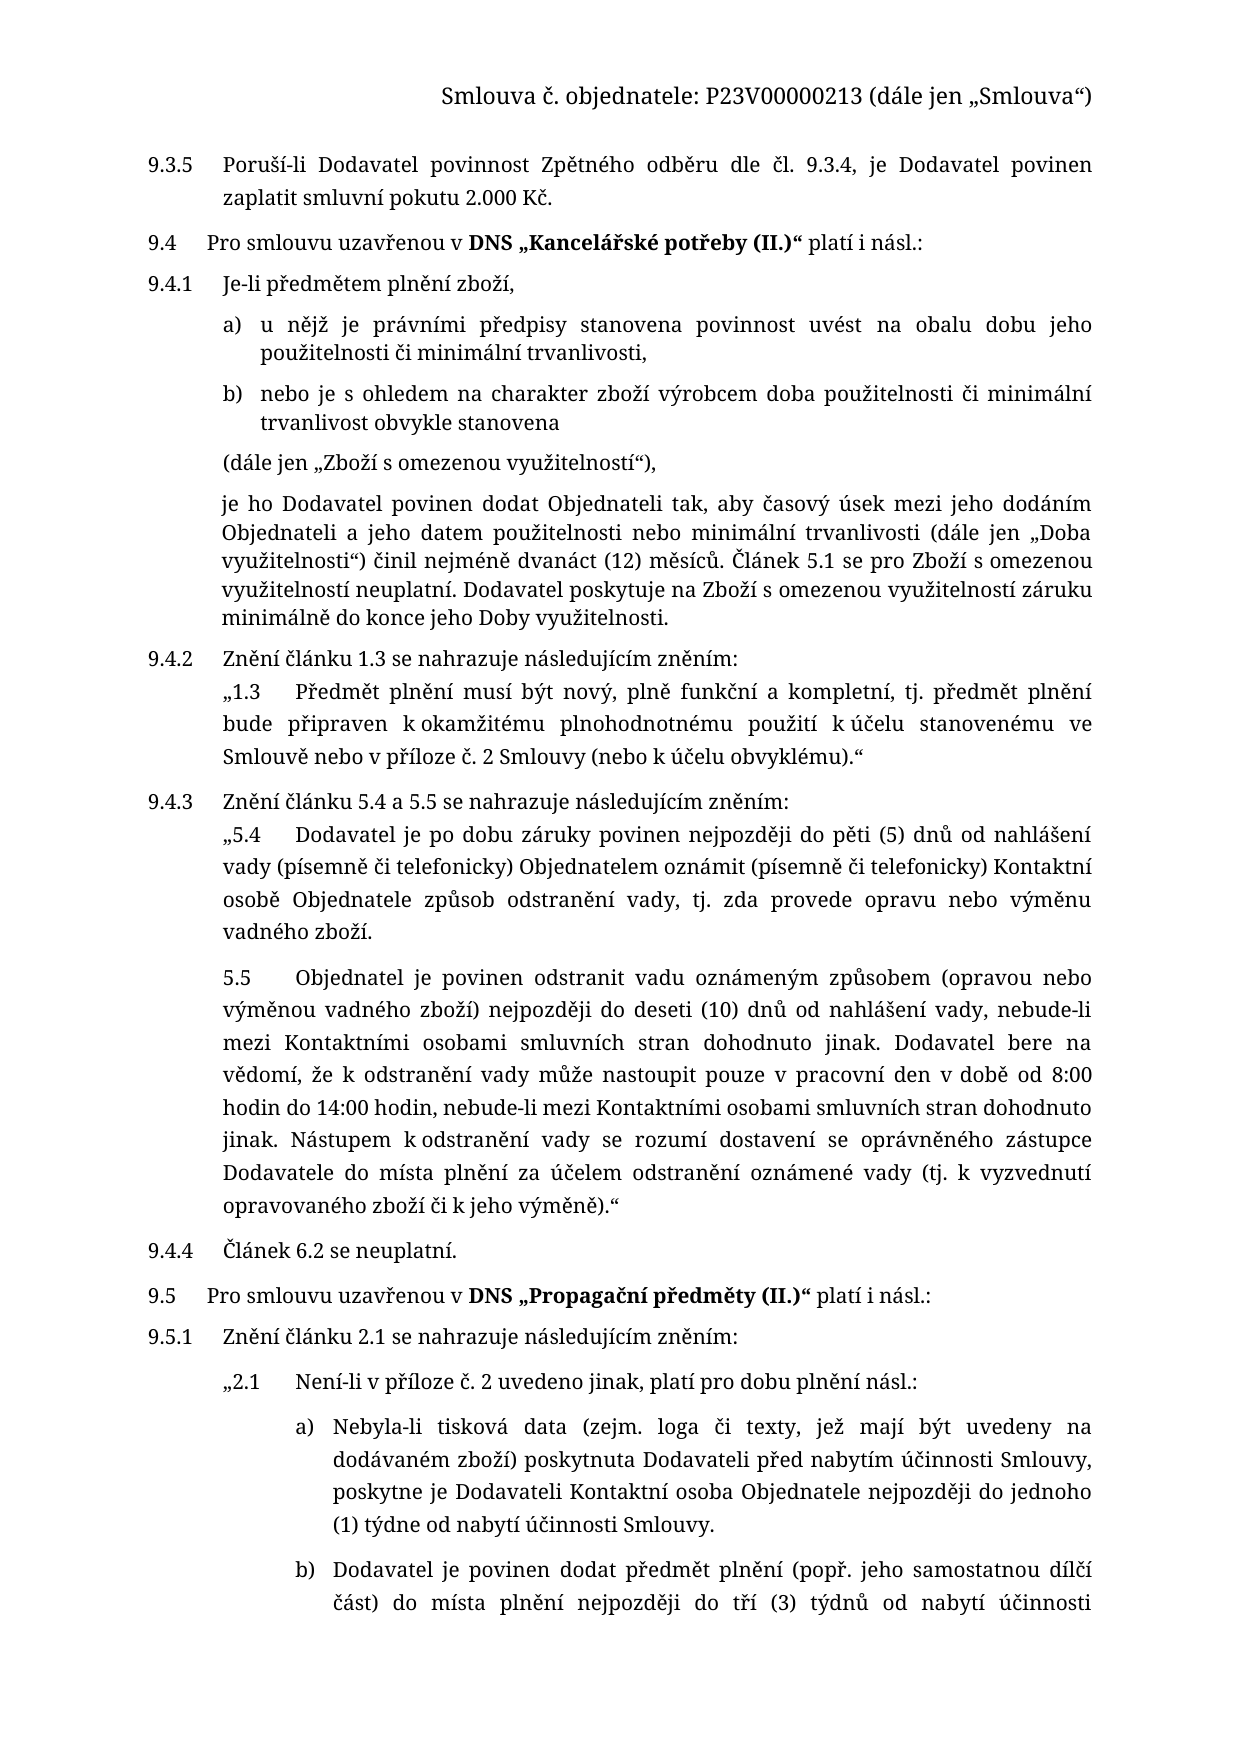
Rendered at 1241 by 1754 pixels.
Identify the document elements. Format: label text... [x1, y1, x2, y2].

list 5.5 Objednatel je povinen odstranit vadu oznámeným způsobem (opravou nebo výměnou vadného zboží) nejpozději do deseti (10) dnů od nahlášení vady, nebude-li mezi Kontaktními osobami smluvních stran dohodnuto jinak. Dodavatel bere na vědomí, že k odstranění vady může nastoupit pouze v pracovní den v době od 8:00 hodin do 14:00 hodin, nebude-li mezi Kontaktními osobami smluvních stran dohodnuto jinak. Nástupem k odstranění vady se rozumí dostavení se oprávněného zástupce Dodavatele do místa plnění za účelem odstranění oznámené vady (tj. k vyzvednutí opravovaného zboží či k jeho výměně).“ [223, 963, 1093, 1219]
list „5.4 Dodavatel je po dobu záruky povinen nejpozději do pěti (5) dnů od nahlášení vady (písemně či telefonicky) Objednatelem oznámit (písemně či telefonicky) Kontaktní osobě Objednatele způsob odstranění vady, tj. zda provede opravu nebo výměnu vadného zboží. [223, 820, 1093, 946]
list u nějž je právními předpisy stanovena povinnost uvést na obalu dobu jeho použitelnosti či minimální trvanlivosti, [223, 310, 1093, 367]
text (dále jen „Zboží s omezenou využitelností“), [223, 448, 1093, 477]
text je ho Dodavatel povinen dodat Objednateli tak, aby časový úsek mezi jeho dodáním Objednateli a jeho datem použitelnosti nebo minimální trvanlivosti (dále jen „Doba využitelnosti“) činil nejméně dvanáct (12) měsíců. Článek 5.1 se pro Zboží s omezenou využitelností neuplatní. Dodavatel poskytuje na Zboží s omezenou využitelností záruku minimálně do konce jeho Doby využitelnosti. [221, 489, 1093, 632]
list Pro smlouvu uzavřenou v DNS „Propagační předměty (II.)“ platí i násl.: [148, 1281, 1093, 1309]
list Znění článku 1.3 se nahrazuje následujícím zněním: [148, 644, 1093, 673]
list Znění článku 5.4 a 5.5 se nahrazuje následujícím zněním: [148, 787, 1093, 816]
list Znění článku 2.1 se nahrazuje následujícím zněním: [148, 1322, 1093, 1350]
list Je-li předmětem plnění zboží, [148, 269, 1093, 297]
list Nebyla-li tisková data (zejm. loga či texty, jež mají být uvedeny na dodávaném zboží) poskytnuta Dodavateli před nabytím účinnosti Smlouvy, poskytne je Dodavateli Kontaktní osoba Objednatele nejpozději do jednoho (1) týdne od nabytí účinnosti Smlouvy. [295, 1412, 1093, 1538]
list „2.1 Není-li v příloze č. 2 uvedeno jinak, platí pro dobu plnění násl.: [223, 1367, 1093, 1396]
list nebo je s ohledem na charakter zboží výrobcem doba použitelnosti či minimální trvanlivost obvykle stanovena [223, 379, 1093, 436]
list Článek 6.2 se neuplatní. [148, 1236, 1093, 1264]
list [295, 1555, 1093, 1616]
list „1.3 Předmět plnění musí být nový, plně funkční a kompletní, tj. předmět plnění bude připraven k okamžitému plnohodnotnému použití k účelu stanovenému ve Smlouvě nebo v příloze č. 2 Smlouvy (nebo k účelu obvyklému).“ [223, 677, 1093, 770]
list Poruší-li Dodavatel povinnost Zpětného odběru dle čl. 9.3.4, je Dodavatel povinen zaplatit smluvní pokutu 2.000 Kč. [148, 150, 1093, 211]
list Pro smlouvu uzavřenou v DNS „Kancelářské potřeby (II.)“ platí i násl.: [148, 228, 1093, 256]
